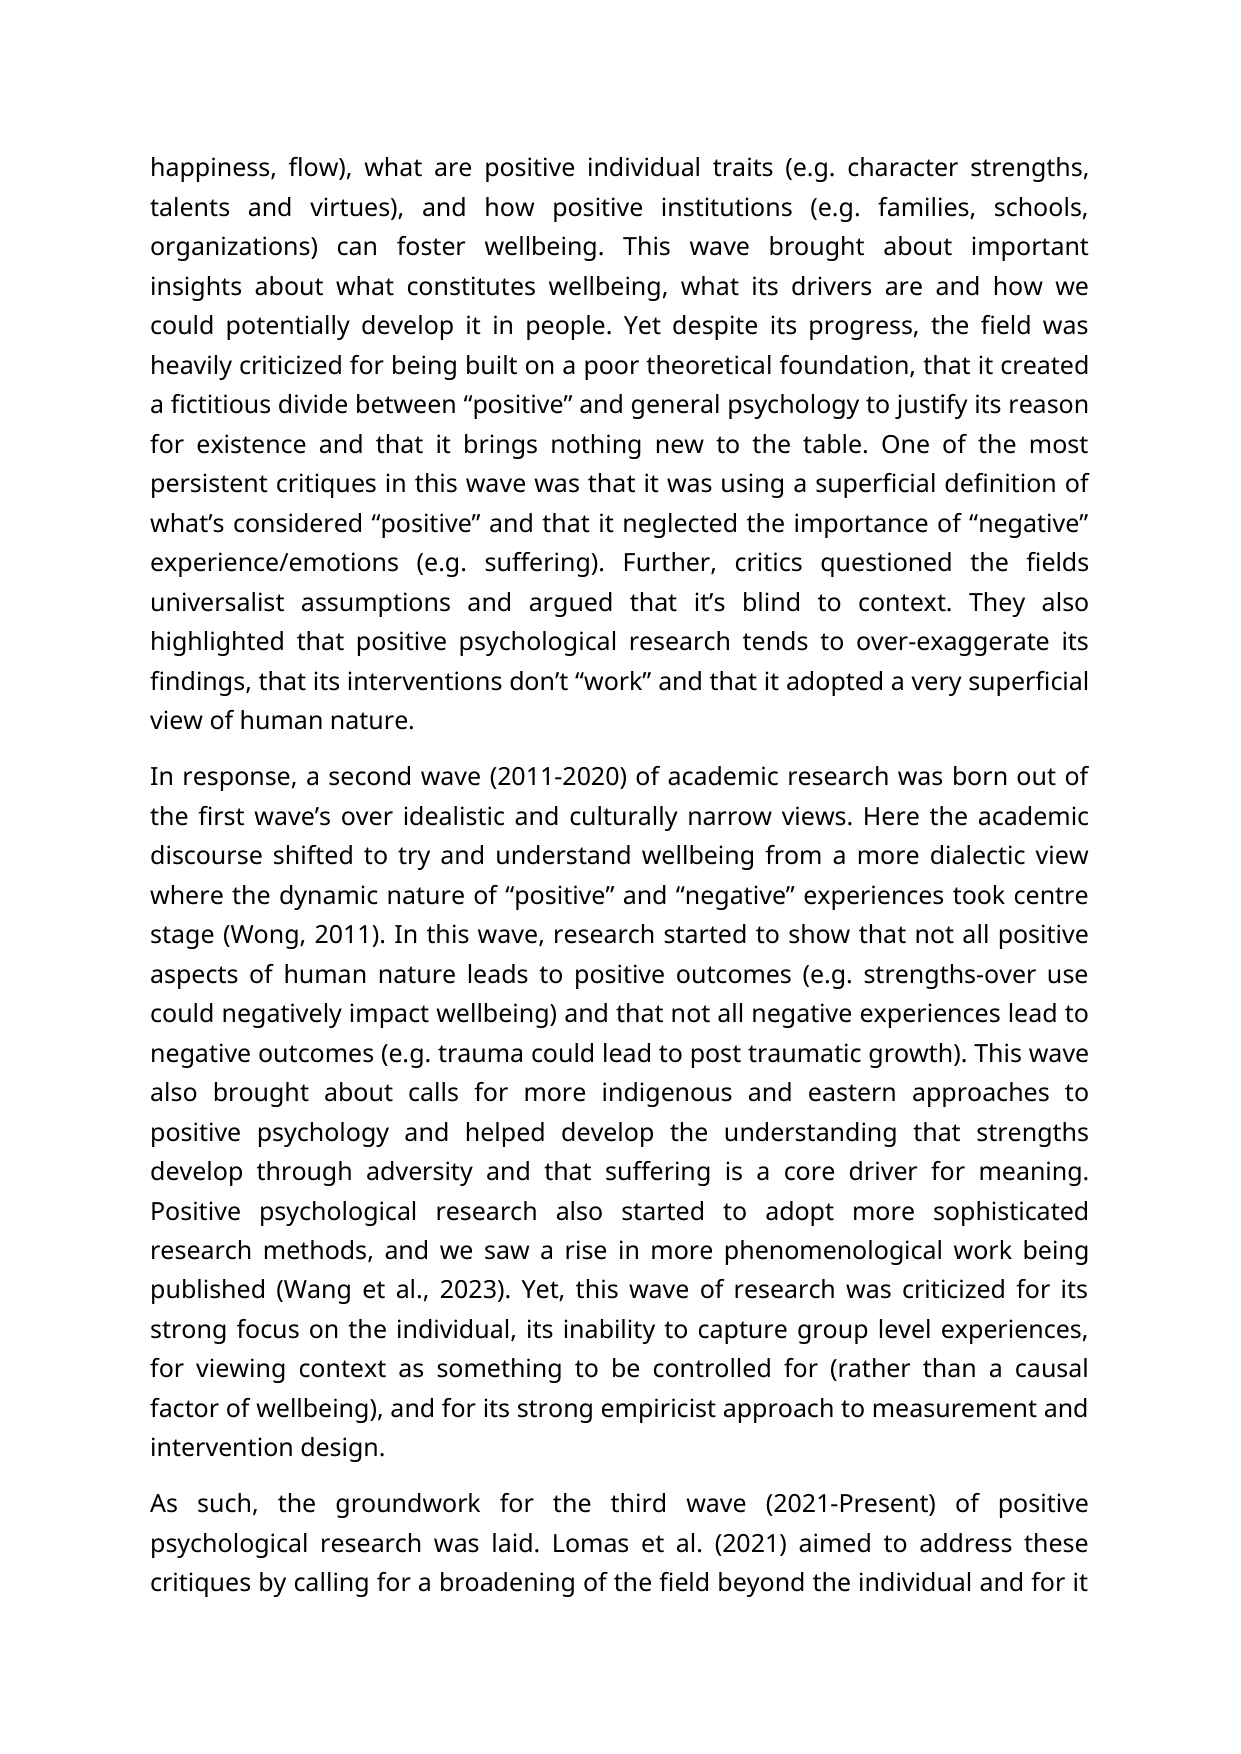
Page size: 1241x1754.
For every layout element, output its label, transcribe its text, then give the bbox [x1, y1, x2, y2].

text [150, 1486, 1090, 1599]
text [150, 150, 1090, 737]
text In response, a second wave (2011-2020) of academic research was born out of the first wave’s over idealistic and culturally narrow views. Here the academic discourse shifted to try and understand wellbeing from a more dialectic view where the dynamic nature of “positive” and “negative” experiences took centre stage (Wong, 2011). In this wave, research started to show that not all positive aspects of human nature leads to positive outcomes (e.g. strengths-over use could negatively impact wellbeing) and that not all negative experiences lead to negative outcomes (e.g. trauma could lead to post traumatic growth). This wave also brought about calls for more indigenous and eastern approaches to positive psychology and helped develop the understanding that strengths develop through adversity and that suffering is a core driver for meaning. Positive psychological research also started to adopt more sophisticated research methods, and we saw a rise in more phenomenological work being published (Wang et al., 2023). Yet, this wave of research was criticized for its strong focus on the individual, its inability to capture group level experiences, for viewing context as something to be controlled for (rather than a causal factor of wellbeing), and for its strong empiricist approach to measurement and intervention design. [150, 759, 1090, 1464]
